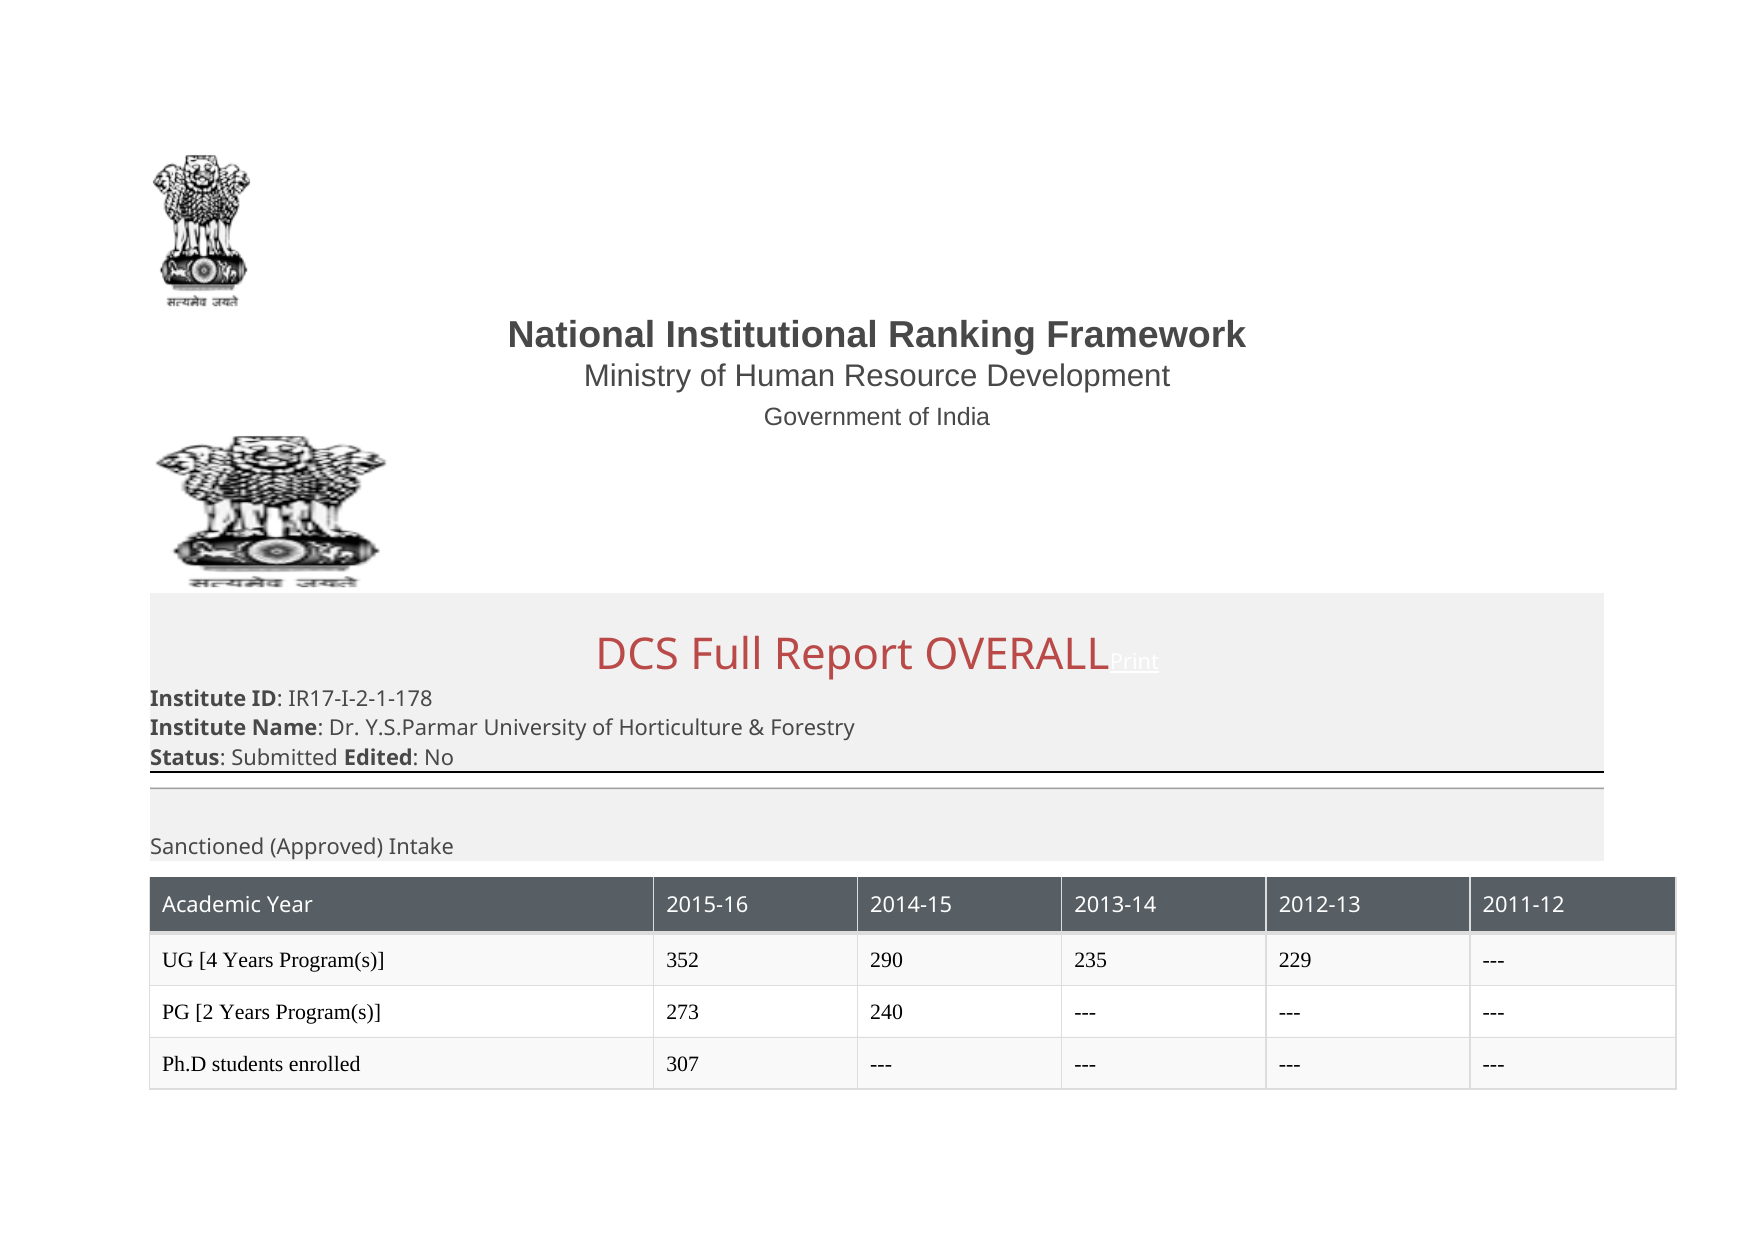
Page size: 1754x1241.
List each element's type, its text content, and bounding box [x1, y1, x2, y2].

table_header 2014-15 [858, 877, 1061, 931]
table_header 2012-13 [1267, 877, 1469, 931]
table_header Academic Year [150, 877, 653, 931]
table_cell --- [1471, 986, 1675, 1036]
picture [150, 150, 252, 313]
table_header 2013-14 [1062, 877, 1265, 931]
table_cell 229 [1267, 935, 1469, 985]
table_cell 273 [654, 986, 857, 1036]
text National Institutional Ranking Framework Ministry of Human Resource Development Government of India [150, 312, 1604, 431]
table_cell --- [1267, 1038, 1469, 1088]
table_header 2011-12 [1471, 877, 1675, 931]
table_cell --- [1267, 986, 1469, 1036]
table_cell --- [1471, 935, 1675, 985]
table_cell 307 [654, 1038, 857, 1088]
table_cell UG [4 Years Program(s)] [150, 935, 653, 985]
text Sanctioned (Approved) Intake [150, 831, 1604, 861]
table_cell 352 [654, 935, 857, 985]
table_cell 235 [1062, 935, 1265, 985]
table_cell 290 [858, 935, 1061, 985]
table_cell PG [2 Years Program(s)] [150, 986, 653, 1036]
text DCS Full Report OVERALLPrint [150, 623, 1604, 682]
table_cell --- [1062, 986, 1265, 1036]
table_cell 240 [858, 986, 1061, 1036]
table_cell --- [1471, 1038, 1675, 1088]
table_cell --- [858, 1038, 1061, 1088]
text Institute ID: IR17-I-2-1-178 Institute Name: Dr. Y.S.Parmar University of Horticulture & Forestry Status: Submitted Edited: No [150, 682, 1604, 771]
table_cell Ph.D students enrolled [150, 1038, 653, 1088]
table_cell --- [1062, 1038, 1265, 1088]
picture [150, 430, 391, 594]
table_header 2015-16 [654, 877, 857, 931]
